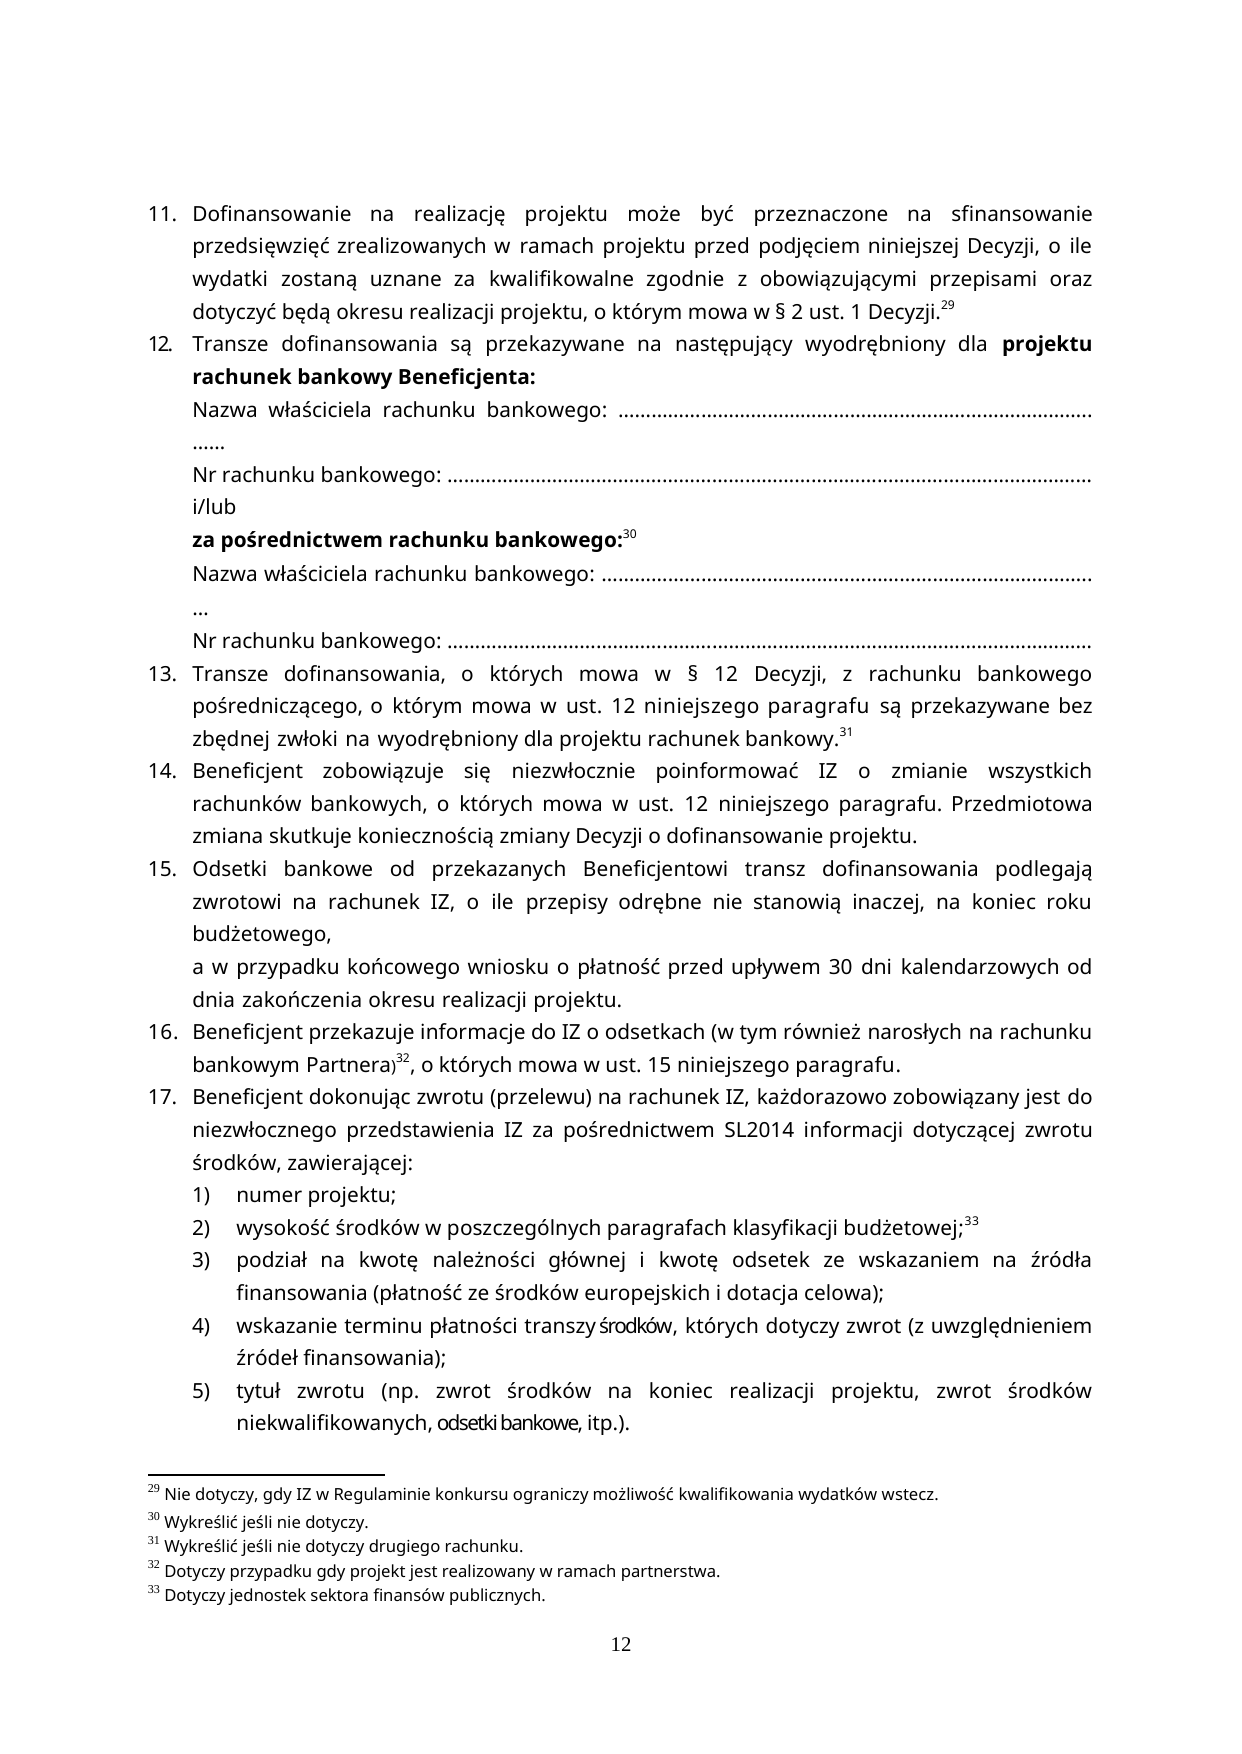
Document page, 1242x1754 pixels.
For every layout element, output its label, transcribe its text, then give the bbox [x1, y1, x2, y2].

text 2) wysokość środków w poszczególnych paragrafach klasyfikacji budżetowej; [192, 1213, 1093, 1241]
list Odsetki bankowe od przekazanych Beneficjentowi transz dofinansowania podlegają zwrotowi na rachunek IZ, o ile przepisy odrębne nie stanowią inaczej, na koniec roku budżetowego, a w przypadku końcowego wniosku o płatność przed upływem 30 dni kalendarzowych od dnia zakończenia okresu realizacji projektu. [148, 854, 1093, 1013]
text Nr rachunku bankowego: ……………………………………………………………………………………………………… [192, 460, 1093, 488]
text Nazwa właściciela rachunku bankowego: …………………………………………………………………………..…… [192, 395, 1093, 456]
text 5) tytuł zwrotu (np. zwrot środków na koniec realizacji projektu, zwrot środków niekwalifikowanych, odsetki bankowe, itp.). [192, 1376, 1093, 1437]
text Nazwa właściciela rachunku bankowego: ……………………………………………………………………………..… [192, 558, 1093, 622]
list Beneficjent przekazuje informacje do IZ o odsetkach (w tym również narosłych na rachunku bankowym Partnera), o których mowa w ust. 15 niniejszego paragrafu. [148, 1017, 1093, 1078]
text za pośrednictwem rachunku bankowego: [192, 525, 1093, 553]
text 4) wskazanie terminu płatności transzy środków, których dotyczy zwrot (z uwzględnieniem źródeł finansowania); [192, 1311, 1093, 1372]
text Nr rachunku bankowego: ……………………………………………………………………………………………………… [192, 626, 1093, 654]
list Transze dofinansowania są przekazywane na następujący wyodrębniony dla projektu rachunek bankowy Beneficjenta: [148, 329, 1093, 391]
list Transze dofinansowania, o których mowa w § 12 Decyzji, z rachunku bankowego pośredniczącego, o którym mowa w ust. 12 niniejszego paragrafu są przekazywane bez zbędnej zwłoki na wyodrębniony dla projektu rachunek bankowy. [148, 659, 1093, 752]
list Dofinansowanie na realizację projektu może być przeznaczone na sfinansowanie przedsięwzięć zrealizowanych w ramach projektu przed podjęciem niniejszej Decyzji, o ile wydatki zostaną uznane za kwalifikowalne zgodnie z obowiązującymi przepisami oraz dotyczyć będą okresu realizacji projektu, o którym mowa w § 2 ust. 1 Decyzji. [148, 199, 1093, 325]
list Beneficjent dokonując zwrotu (przelewu) na rachunek IZ, każdorazowo zobowiązany jest do niezwłocznego przedstawienia IZ za pośrednictwem SL2014 informacji dotyczącej zwrotu środków, zawierającej: [148, 1082, 1093, 1176]
text 3) podział na kwotę należności głównej i kwotę odsetek ze wskazaniem na źródła finansowania (płatność ze środków europejskich i dotacja celowa); [192, 1246, 1093, 1307]
text 1) numer projektu; [192, 1180, 1093, 1209]
text i/lub [192, 492, 1093, 521]
list Beneficjent zobowiązuje się niezwłocznie poinformować IZ o zmianie wszystkich rachunków bankowych, o których mowa w ust. 12 niniejszego paragrafu. Przedmiotowa zmiana skutkuje koniecznością zmiany Decyzji o dofinansowanie projektu. [148, 756, 1093, 850]
